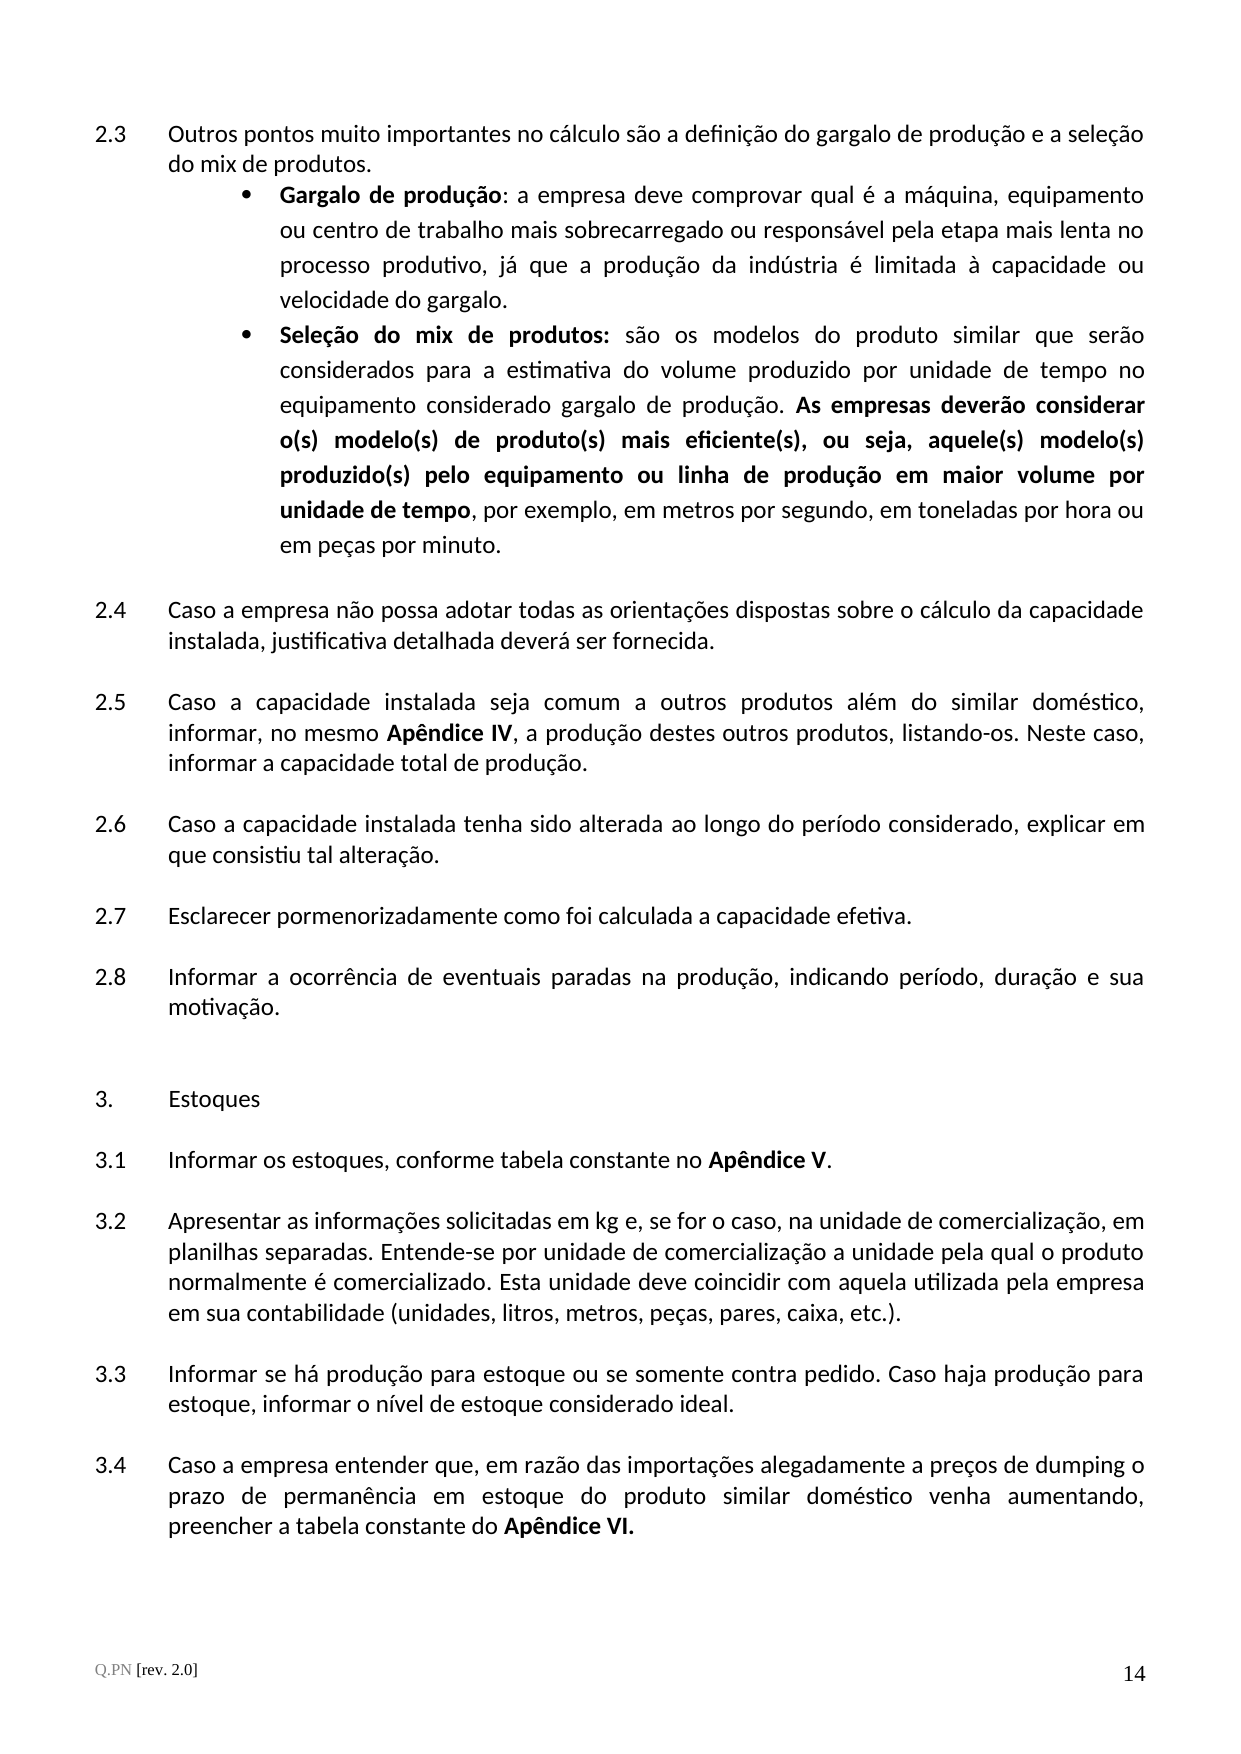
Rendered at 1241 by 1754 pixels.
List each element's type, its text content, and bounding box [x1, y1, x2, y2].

list Caso a empresa entender que, em razão das importações alegadamente a preços de dumping o prazo de permanência em estoque do produto similar doméstico venha aumentando, preencher a tabela constante do Apêndice VI. [94, 1449, 1146, 1541]
list Caso a capacidade instalada seja comum a outros produtos além do similar doméstico, informar, no mesmo Apêndice IV, a produção destes outros produtos, listando-os. Neste caso, informar a capacidade total de produção. [94, 686, 1146, 778]
list Caso a empresa não possa adotar todas as orientações dispostas sobre o cálculo da capacidade instalada, justificativa detalhada deverá ser fornecida. [94, 595, 1146, 656]
list Apresentar as informações solicitadas em kg e, se for o caso, na unidade de comercialização, em planilhas separadas. Entende-se por unidade de comercialização a unidade pela qual o produto normalmente é comercializado. Esta unidade deve coincidir com aquela utilizada pela empresa em sua contabilidade (unidades, litros, metros, peças, pares, caixa, etc.). [94, 1205, 1146, 1327]
list Caso a capacidade instalada tenha sido alterada ao longo do período considerado, explicar em que consistiu tal alteração. [94, 808, 1146, 869]
list Seleção do mix de produtos: são os modelos do produto similar que serão considerados para a estimativa do volume produzido por unidade de tempo no equipamento considerado gargalo de produção. As empresas deverão considerar o(s) modelo(s) de produto(s) mais eficiente(s), ou seja, aquele(s) modelo(s) produzido(s) pelo equipamento ou linha de produção em maior volume por unidade de tempo, por exemplo, em metros por segundo, em toneladas por hora ou em peças por minuto. [242, 319, 1146, 560]
list Informar a ocorrência de eventuais paradas na produção, indicando período, duração e sua motivação. [94, 961, 1146, 1022]
subtitle 3. Estoques [94, 1083, 1146, 1113]
list Informar se há produção para estoque ou se somente contra pedido. Caso haja produção para estoque, informar o nível de estoque considerado ideal. [94, 1358, 1146, 1419]
list Informar os estoques, conforme tabela constante no Apêndice V. [94, 1144, 1146, 1174]
list Outros pontos muito importantes no cálculo são a definição do gargalo de produção e a seleção do mix de produtos. [94, 118, 1146, 179]
list Esclarecer pormenorizadamente como foi calculada a capacidade efetiva. [94, 900, 1146, 930]
list Gargalo de produção: a empresa deve comprovar qual é a máquina, equipamento ou centro de trabalho mais sobrecarregado ou responsável pela etapa mais lenta no processo produtivo, já que a produção da indústria é limitada à capacidade ou velocidade do gargalo. [242, 179, 1146, 315]
